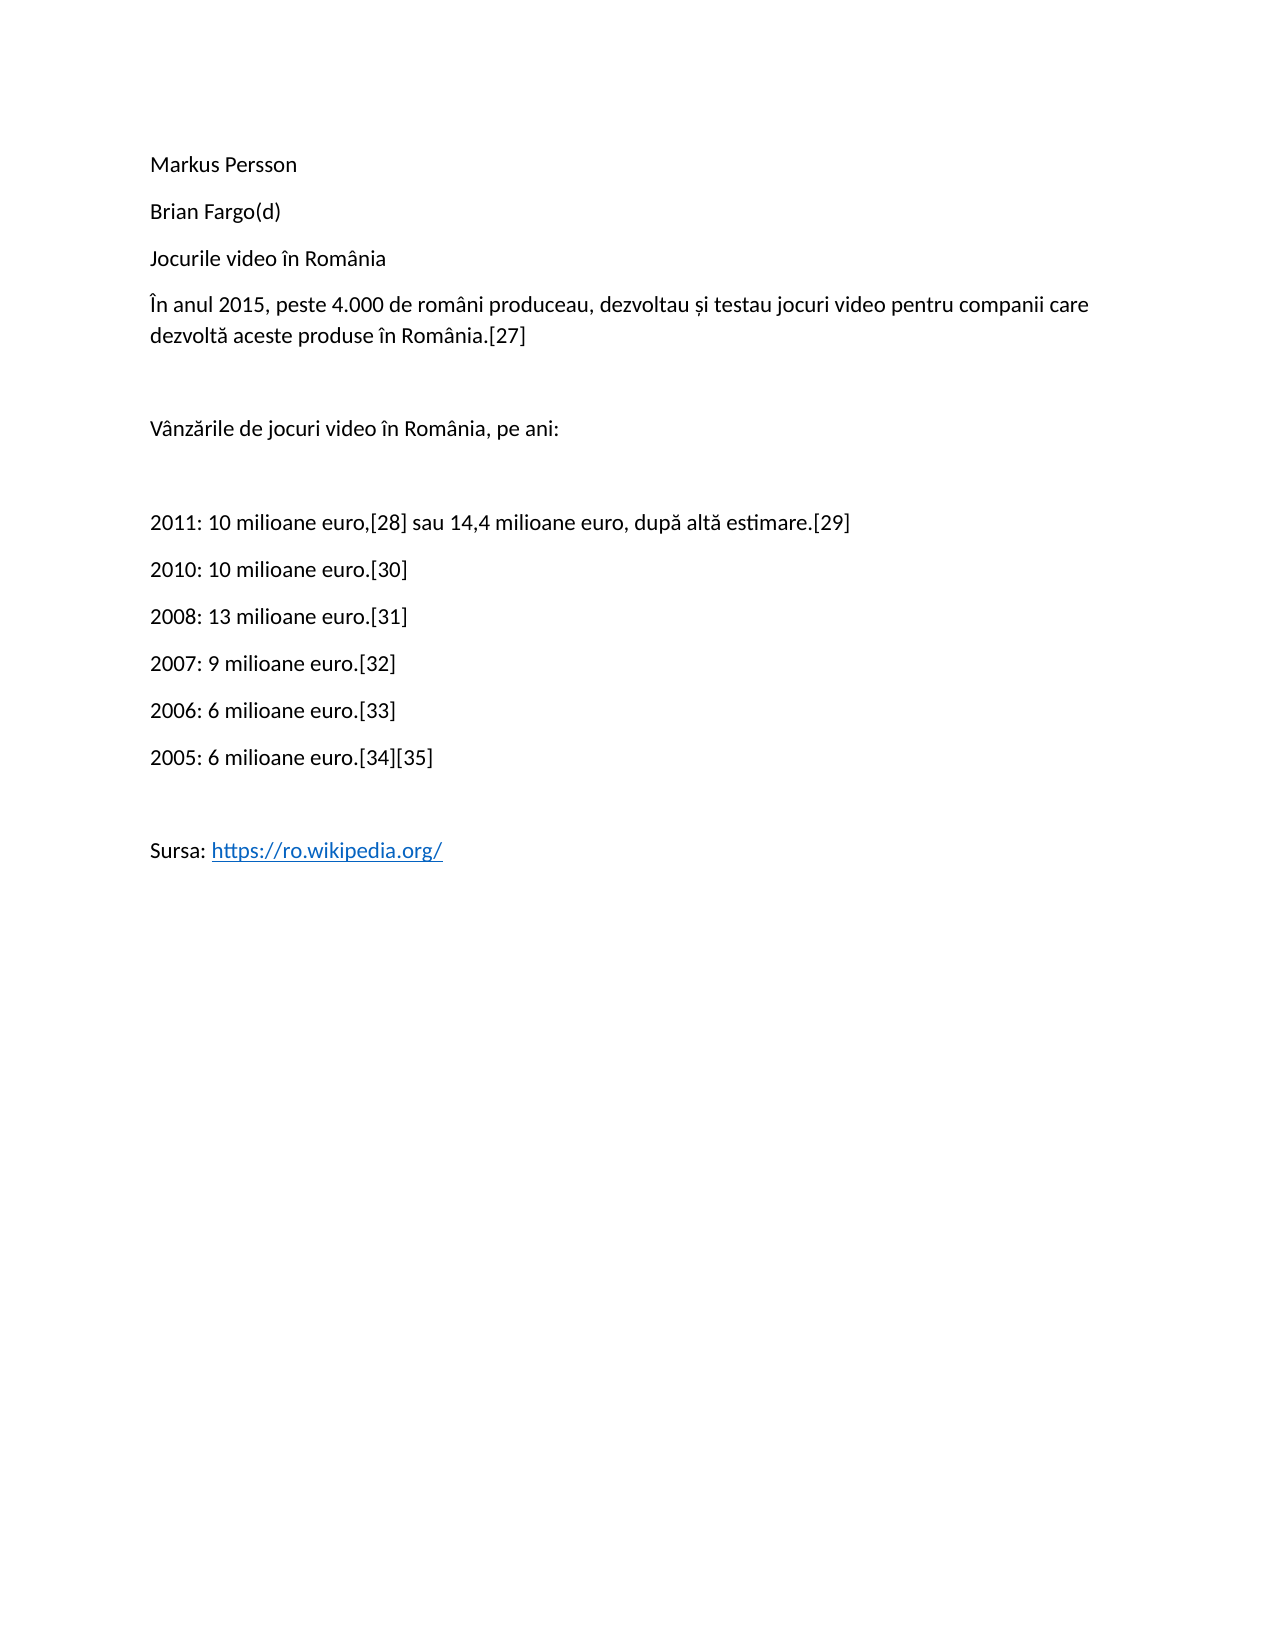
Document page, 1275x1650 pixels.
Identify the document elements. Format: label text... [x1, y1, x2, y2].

text 2005: 6 milioane euro.[34][35] [150, 743, 1125, 771]
text Vânzările de jocuri video în România, pe ani: [150, 414, 1125, 443]
text 2010: 10 milioane euro.[30] [150, 555, 1125, 583]
text 2011: 10 milioane euro,[28] sau 14,4 milioane euro, după altă estimare.[29] [150, 508, 1125, 536]
text Brian Fargo⁠(d) [150, 197, 1125, 225]
text 2006: 6 milioane euro.[33] [150, 696, 1125, 724]
text 2007: 9 milioane euro.[32] [150, 649, 1125, 677]
text 2008: 13 milioane euro.[31] [150, 602, 1125, 630]
text Sursa: https://ro.wikipedia.org/ [150, 836, 1125, 864]
text În anul 2015, peste 4.000 de români produceau, dezvoltau și testau jocuri video pentru companii care dezvoltă aceste produse în România.[27] [150, 291, 1125, 349]
text Jocurile video în România [150, 244, 1125, 272]
text Markus Persson [150, 150, 1125, 178]
